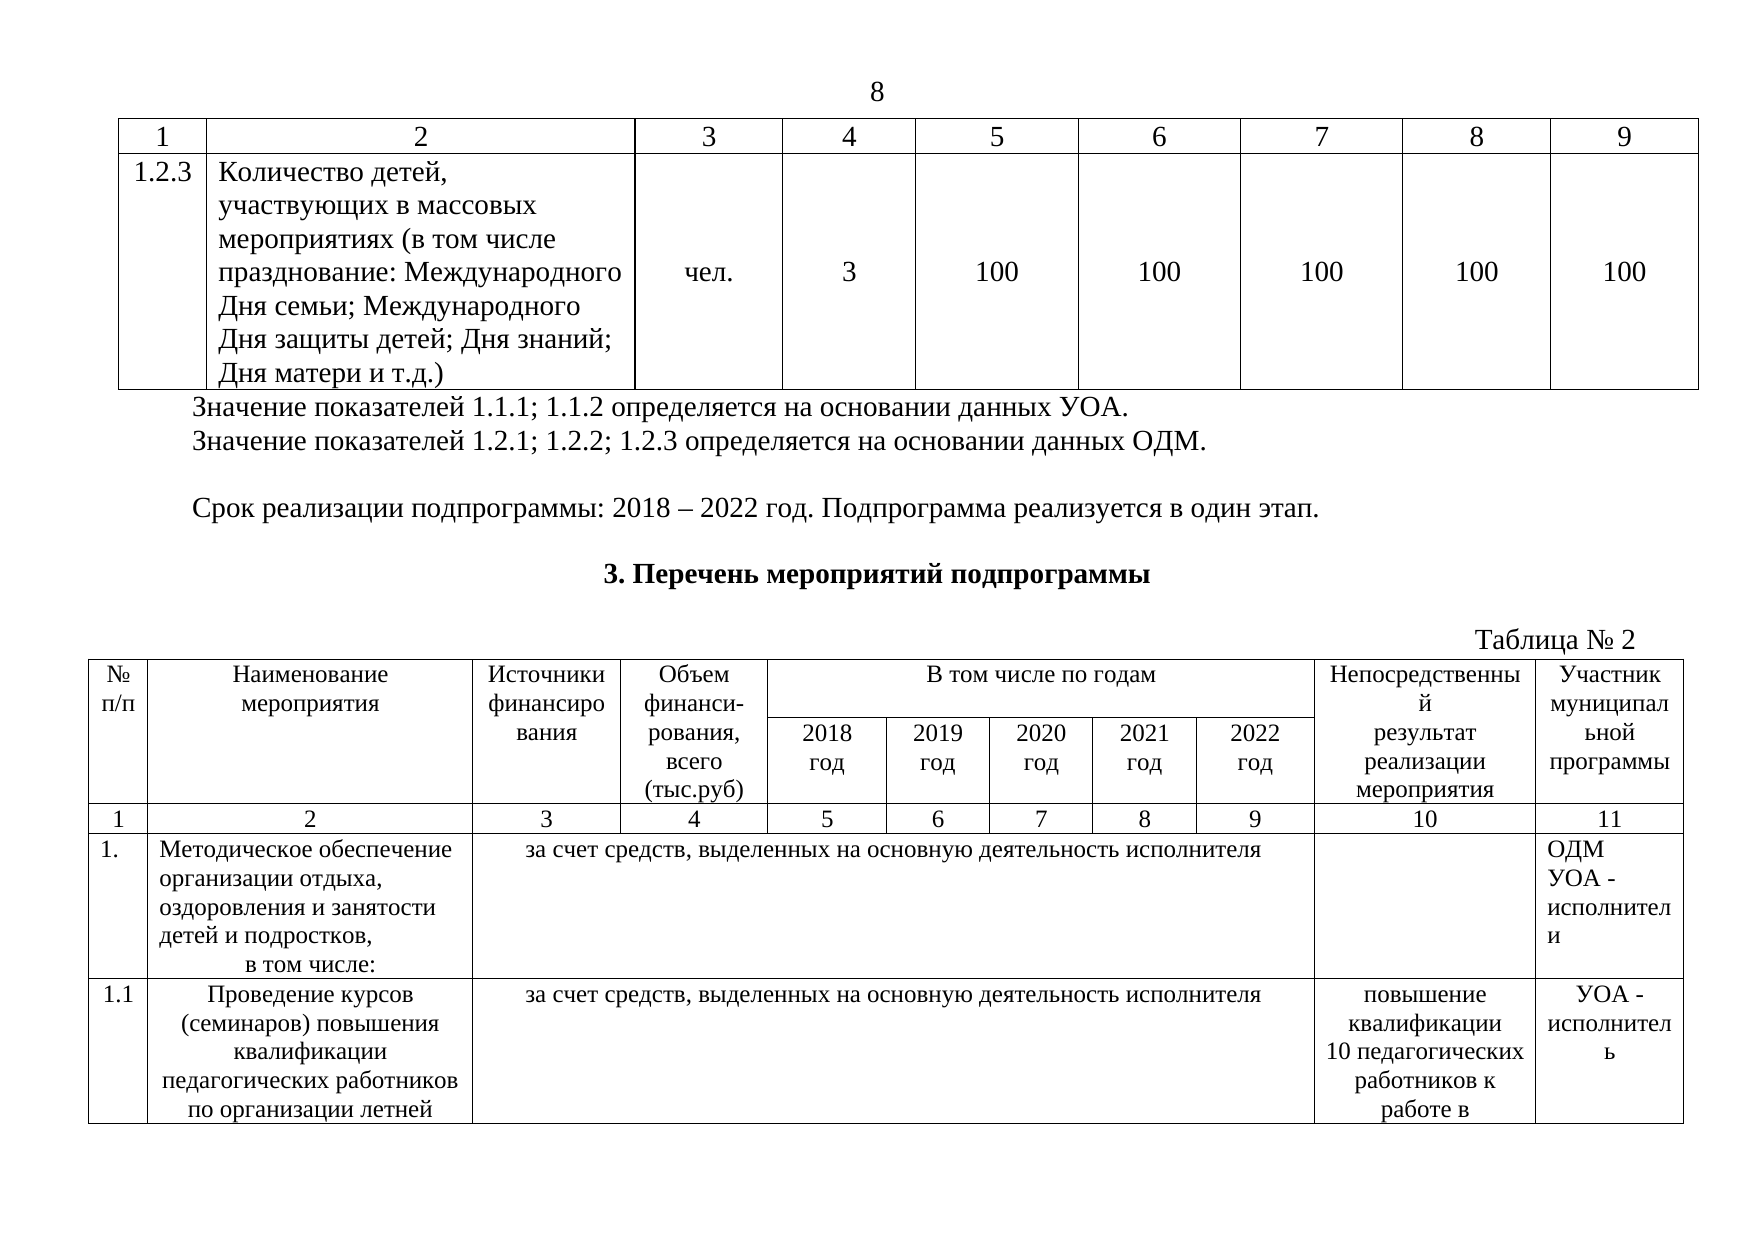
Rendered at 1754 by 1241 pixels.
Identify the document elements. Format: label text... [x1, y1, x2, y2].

table_cell 100 [1241, 154, 1402, 388]
table_cell УОА - исполнитель [1536, 979, 1683, 1123]
table_cell 1.1 [89, 979, 147, 1123]
table_cell 11 [1536, 804, 1683, 833]
table_header Объем финанси-рования, всего (тыс.руб) [621, 660, 767, 803]
table_cell 1.2.3 [119, 154, 206, 388]
table_cell 2 [207, 119, 634, 153]
text Значение показателей 1.1.1; 1.1.2 определяется на основании данных УОА. [118, 390, 1636, 423]
table_cell 1. [89, 834, 147, 978]
table_cell 2021 год [1093, 718, 1196, 803]
table_cell 2018 год [768, 718, 886, 803]
table_cell за счет средств, выделенных на основную деятельность исполнителя [473, 979, 1314, 1123]
table_cell 3 [636, 119, 782, 153]
table_cell 5 [916, 119, 1078, 153]
table_cell Проведение курсов (семинаров) повышения квалификации педагогических работников по организации летней [148, 979, 472, 1123]
table_header В том числе по годам [768, 660, 1314, 717]
text Значение показателей 1.2.1; 1.2.2; 1.2.3 определяется на основании данных ОДМ. [118, 423, 1636, 457]
table_cell 4 [621, 804, 767, 833]
table_cell 1 [89, 804, 147, 833]
table_header Наименование мероприятия [148, 660, 472, 803]
table_cell [1315, 834, 1535, 978]
text 3. Перечень мероприятий подпрограммы [118, 557, 1636, 590]
table_cell 2020 год [990, 718, 1092, 803]
table_header № п/п [89, 660, 147, 803]
table_cell 6 [887, 804, 989, 833]
table_cell повышение квалификации 10 педагогических работников к работе в [1315, 979, 1535, 1123]
text Таблица № 2 [120, 623, 1636, 656]
table_cell 10 [1315, 804, 1535, 833]
table_cell Количество детей, участвующих в массовых мероприятиях (в том числе празднование: Международного Дня семьи; Международного Дня защиты детей; Дня знаний; Дня матери и т.д.) [207, 154, 634, 388]
table_cell 1 [119, 119, 206, 153]
table_cell 8 [1093, 804, 1196, 833]
table_cell чел. [636, 154, 782, 388]
table_cell 7 [1241, 119, 1402, 153]
table_cell 100 [1079, 154, 1240, 388]
table_cell за счет средств, выделенных на основную деятельность исполнителя [473, 834, 1314, 978]
table_cell 7 [990, 804, 1092, 833]
table_cell Методическое обеспечение организации отдыха, оздоровления и занятости детей и подростков, в том числе: [148, 834, 472, 978]
table_cell 100 [916, 154, 1078, 388]
table_cell 3 [783, 154, 915, 388]
table_cell 4 [783, 119, 915, 153]
table_cell 9 [1197, 804, 1314, 833]
table_header Непосредственный результат реализации мероприятия [1315, 660, 1535, 803]
table_cell 8 [1403, 119, 1550, 153]
table_cell 5 [768, 804, 886, 833]
table_cell 3 [473, 804, 620, 833]
table_header Участник муниципальной программы [1536, 660, 1683, 803]
table_cell 100 [1551, 154, 1698, 388]
table_cell 2022 год [1197, 718, 1314, 803]
table_cell 100 [1403, 154, 1550, 388]
table_cell 9 [1551, 119, 1698, 153]
table_cell 2 [148, 804, 472, 833]
table_header Источники финансирования [473, 660, 620, 803]
text Срок реализации подпрограммы: 2018 – 2022 год. Подпрограмма реализуется в один этап. [118, 490, 1636, 524]
table_cell 2019 год [887, 718, 989, 803]
table_cell 6 [1079, 119, 1240, 153]
table_cell ОДМ УОА - исполнители [1536, 834, 1683, 978]
